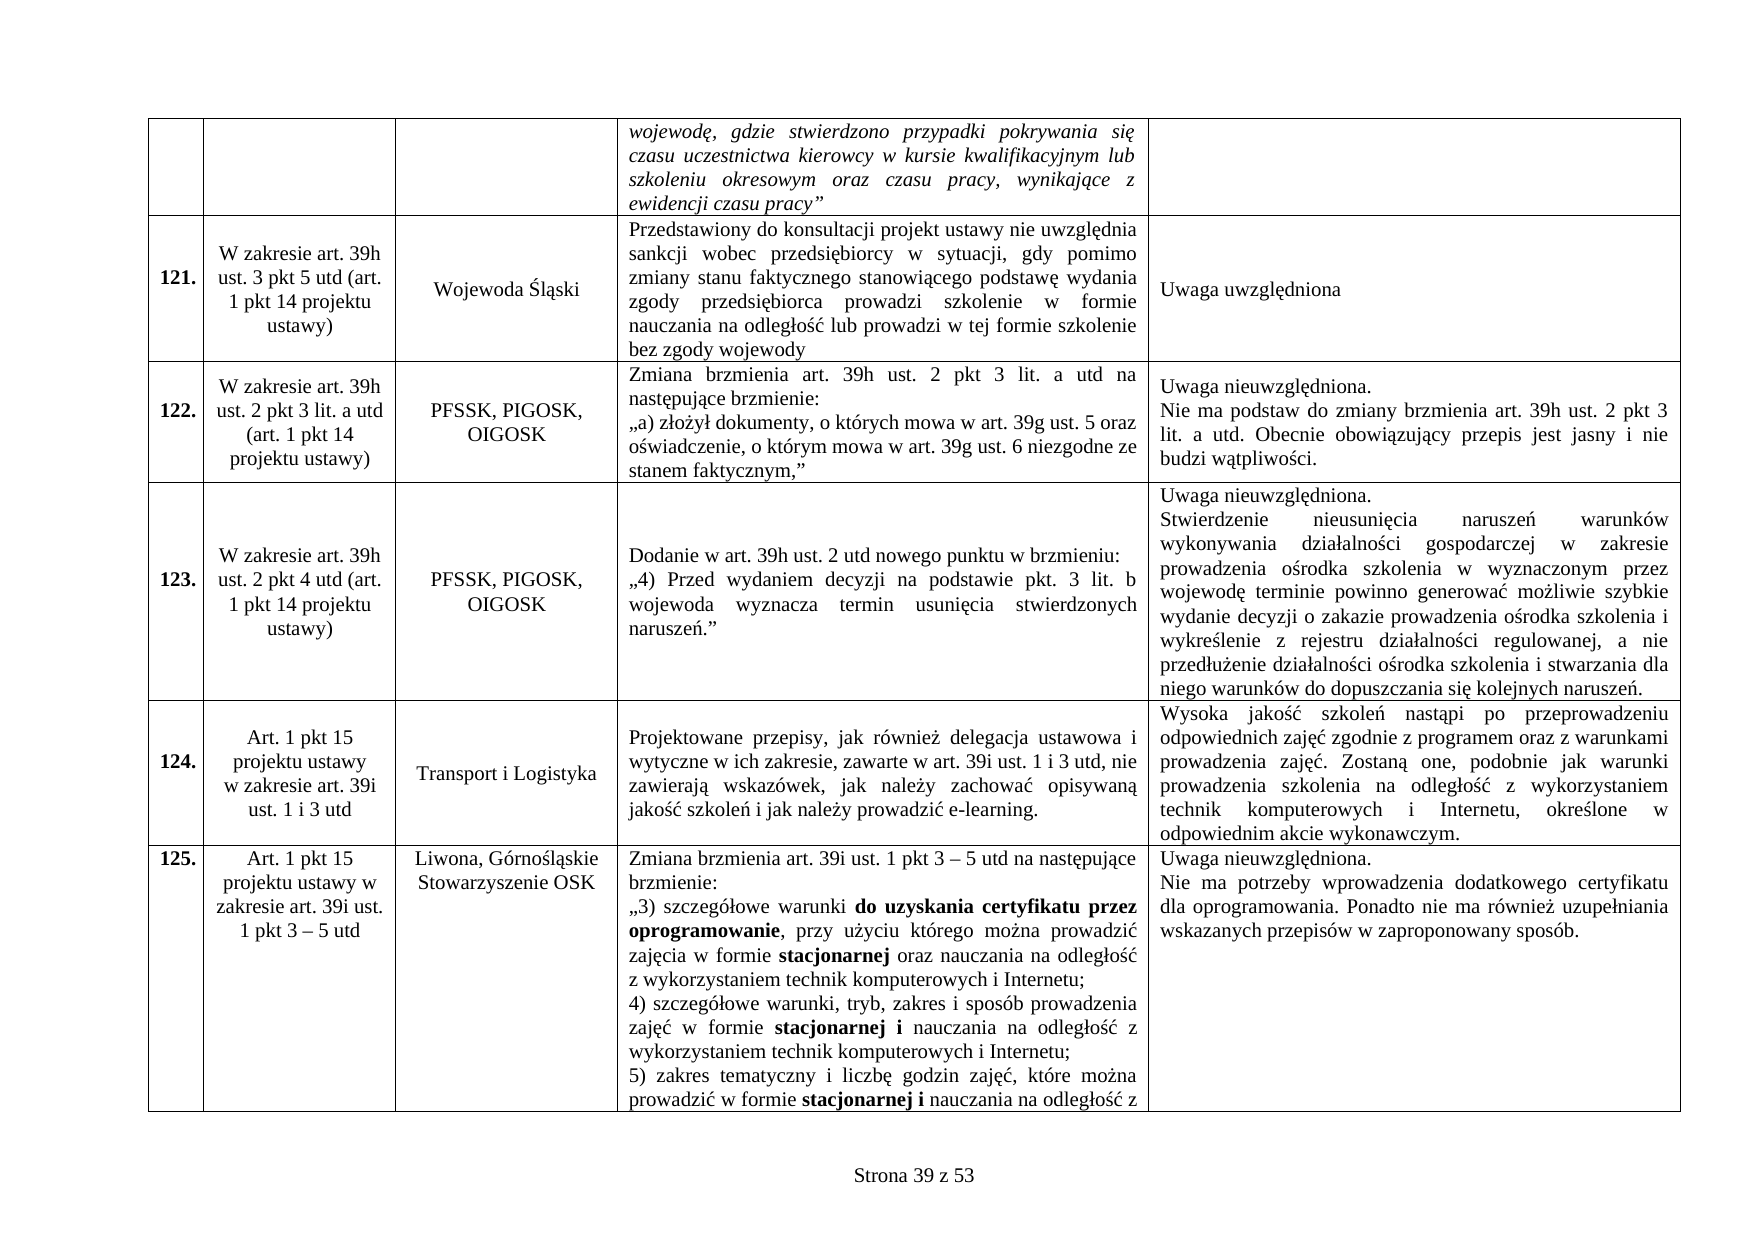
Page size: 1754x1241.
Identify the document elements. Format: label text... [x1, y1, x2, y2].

table_cell Wysoka jakość szkoleń nastąpi po przeprowadzeniu odpowiednich zajęć zgodnie z programem oraz z warunkami prowadzenia zajęć. Zostaną one, podobnie jak warunki prowadzenia szkolenia na odległość z wykorzystaniem technik komputerowych i Internetu, określone w odpowiednim akcie wykonawczym. [1149, 701, 1680, 845]
table_cell Przedstawiony do konsultacji projekt ustawy nie uwzględnia sankcji wobec przedsiębiorcy w sytuacji, gdy pomimo zmiany stanu faktycznego stanowiącego podstawę wydania zgody przedsiębiorca prowadzi szkolenie w formie nauczania na odległość lub prowadzi w tej formie szkolenie bez zgody wojewody [618, 216, 1148, 361]
table_cell [149, 846, 203, 1111]
table_cell W zakresie art. 39h ust. 2 pkt 4 utd (art. 1 pkt 14 projektu ustawy) [204, 483, 395, 700]
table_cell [396, 846, 617, 1111]
table_cell Zmiana brzmienia art. 39h ust. 2 pkt 3 lit. a utd na następujące brzmienie: „a) złożył dokumenty, o których mowa w art. 39g ust. 5 oraz oświadczenie, o którym mowa w art. 39g ust. 6 niezgodne ze stanem faktycznym,” [618, 362, 1148, 482]
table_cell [1149, 119, 1680, 215]
table_cell [149, 362, 203, 482]
table_cell PFSSK, PIGOSK, OIGOSK [396, 483, 617, 700]
table_cell Wojewoda Śląski [396, 216, 617, 361]
table_cell Transport i Logistyka [396, 701, 617, 845]
table_cell [149, 119, 203, 215]
table_cell [149, 216, 203, 361]
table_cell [1149, 846, 1680, 1111]
table_cell Uwaga nieuwzględniona. Nie ma podstaw do zmiany brzmienia art. 39h ust. 2 pkt 3 lit. a utd. Obecnie obowiązujący przepis jest jasny i nie budzi wątpliwości. [1149, 362, 1680, 482]
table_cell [396, 119, 617, 215]
table_cell Uwaga nieuwzględniona. Stwierdzenie nieusunięcia naruszeń warunków wykonywania działalności gospodarczej w zakresie prowadzenia ośrodka szkolenia w wyznaczonym przez wojewodę terminie powinno generować możliwie szybkie wydanie decyzji o zakazie prowadzenia ośrodka szkolenia i wykreślenie z rejestru działalności regulowanej, a nie przedłużenie działalności ośrodka szkolenia i stwarzania dla niego warunków do dopuszczania się kolejnych naruszeń. [1149, 483, 1680, 700]
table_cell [204, 119, 395, 215]
table_cell W zakresie art. 39h ust. 2 pkt 3 lit. a utd (art. 1 pkt 14 projektu ustawy) [204, 362, 395, 482]
table_cell [149, 701, 203, 845]
table_cell Projektowane przepisy, jak również delegacja ustawowa i wytyczne w ich zakresie, zawarte w art. 39i ust. 1 i 3 utd, nie zawierają wskazówek, jak należy zachować opisywaną jakość szkoleń i jak należy prowadzić e-learning. [618, 701, 1148, 845]
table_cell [618, 846, 1148, 1111]
table_cell Uwaga uwzględniona [1149, 216, 1680, 361]
table_cell PFSSK, PIGOSK, OIGOSK [396, 362, 617, 482]
table_cell W zakresie art. 39h ust. 3 pkt 5 utd (art. 1 pkt 14 projektu ustawy) [204, 216, 395, 361]
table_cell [204, 846, 395, 1111]
table_cell [149, 483, 203, 700]
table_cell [618, 119, 1148, 215]
table_cell Dodanie w art. 39h ust. 2 utd nowego punktu w brzmieniu: „4) Przed wydaniem decyzji na podstawie pkt. 3 lit. b wojewoda wyznacza termin usunięcia stwierdzonych naruszeń.” [618, 483, 1148, 700]
table_cell Art. 1 pkt 15 projektu ustawy w zakresie art. 39i ust. 1 i 3 utd [204, 701, 395, 845]
